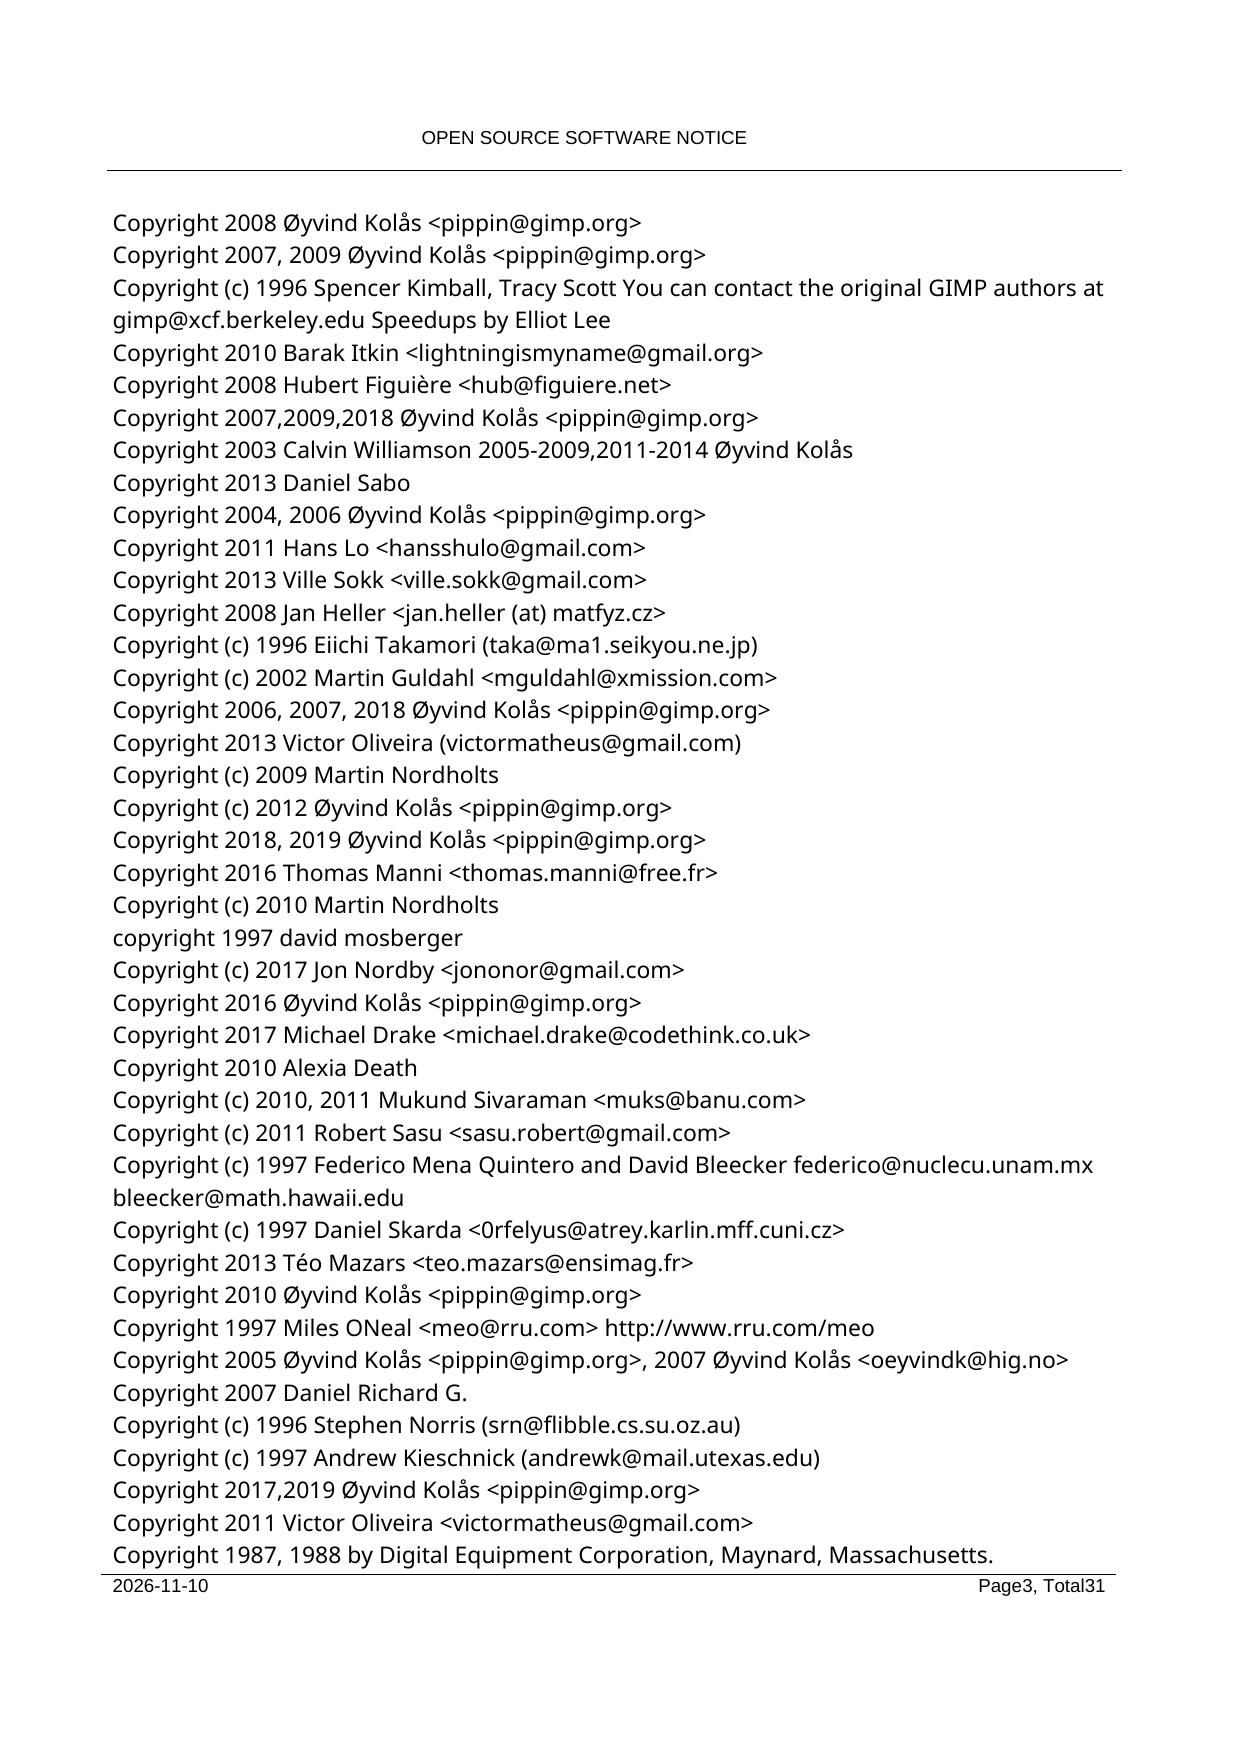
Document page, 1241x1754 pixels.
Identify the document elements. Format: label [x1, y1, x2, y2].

text [112, 206, 1128, 1571]
